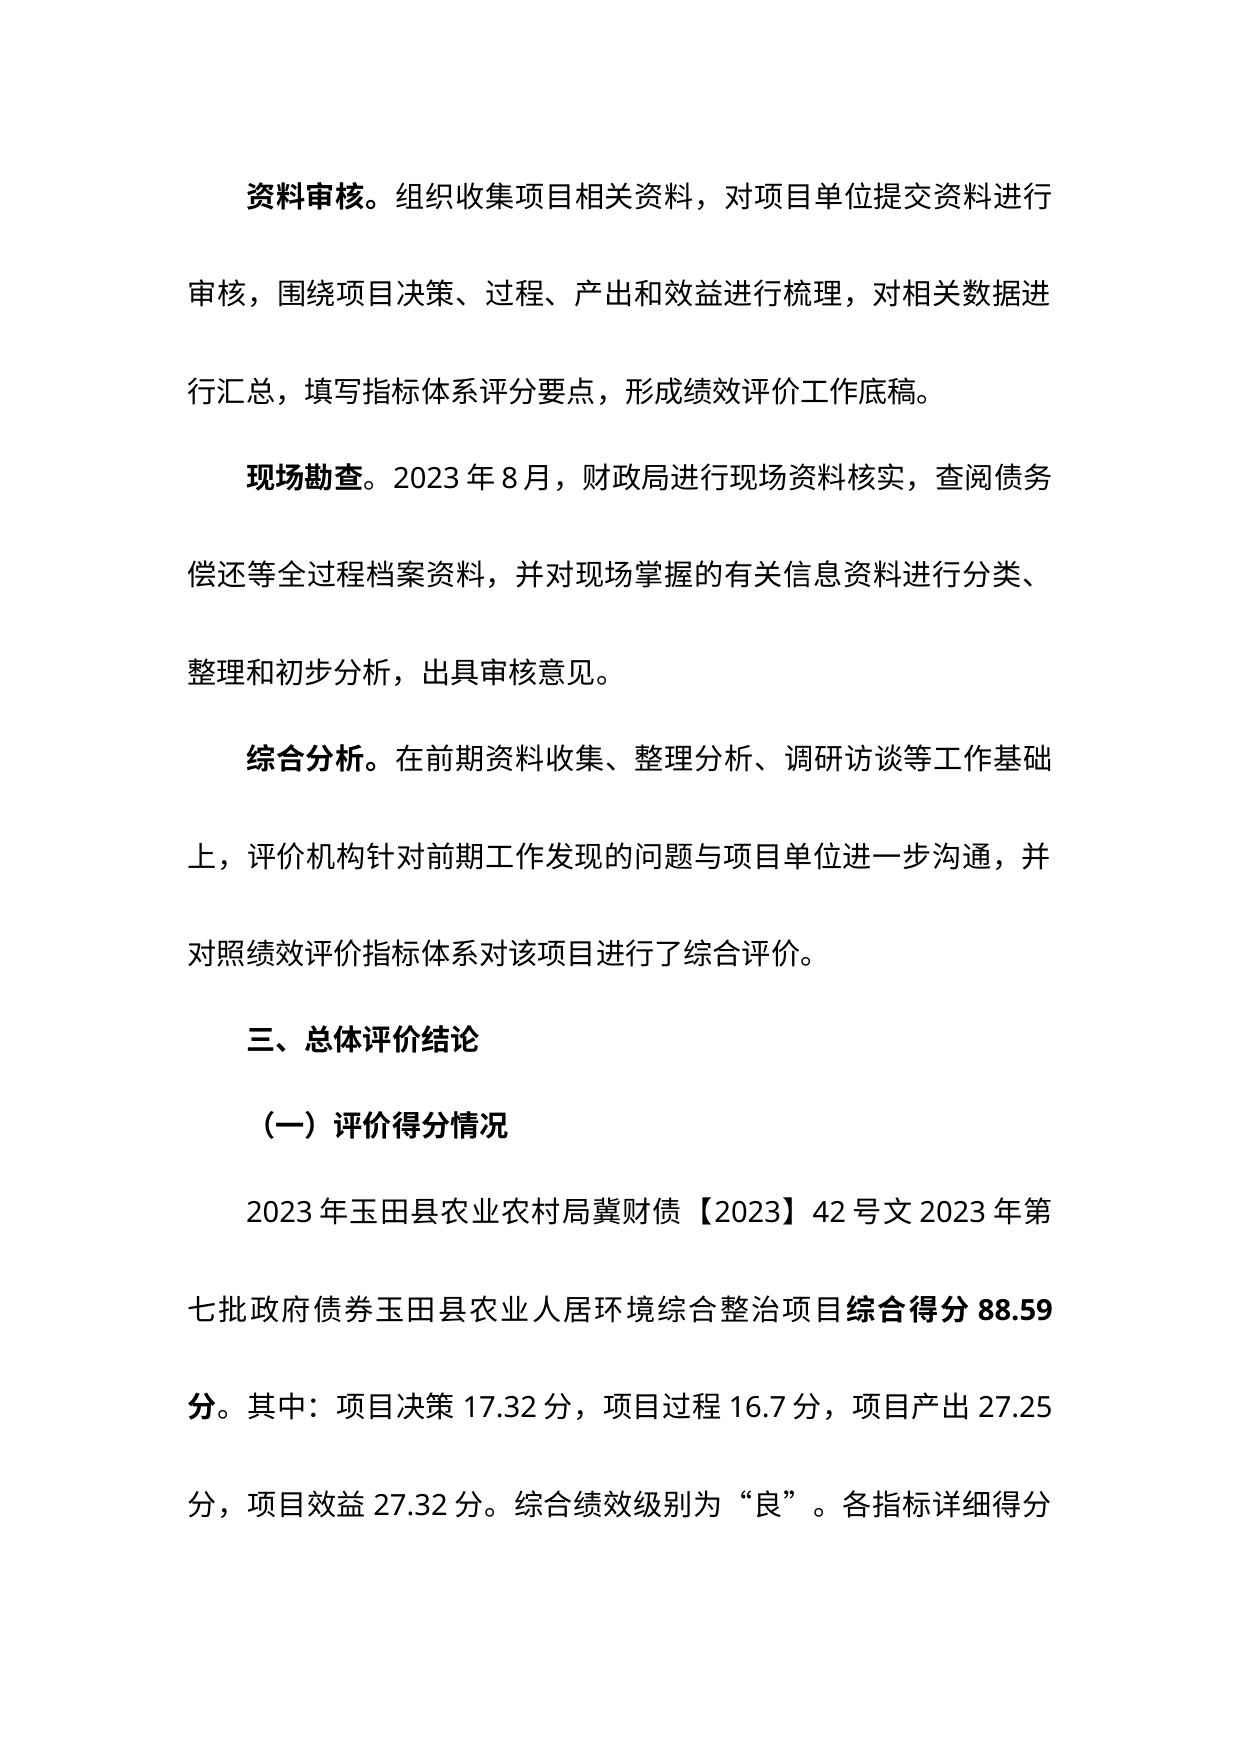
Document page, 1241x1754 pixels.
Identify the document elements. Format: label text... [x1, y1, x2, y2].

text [187, 1178, 1053, 1535]
text 三、总体评价结论 [187, 1005, 1053, 1070]
text 现场勘查。2023年8月，财政局进行现场资料核实，查阅债务偿还等全过程档案资料，并对现场掌握的有关信息资料进行分类、整理和初步分析，出具审核意见。 [187, 443, 1053, 703]
text （一）评价得分情况 [187, 1092, 1053, 1157]
text 资料审核。组织收集项目相关资料，对项目单位提交资料进行审核，围绕项目决策、过程、产出和效益进行梳理，对相关数据进行汇总，填写指标体系评分要点，形成绩效评价工作底稿。 [187, 162, 1053, 422]
text 综合分析。在前期资料收集、整理分析、调研访谈等工作基础上，评价机构针对前期工作发现的问题与项目单位进一步沟通，并对照绩效评价指标体系对该项目进行了综合评价。 [187, 724, 1053, 984]
